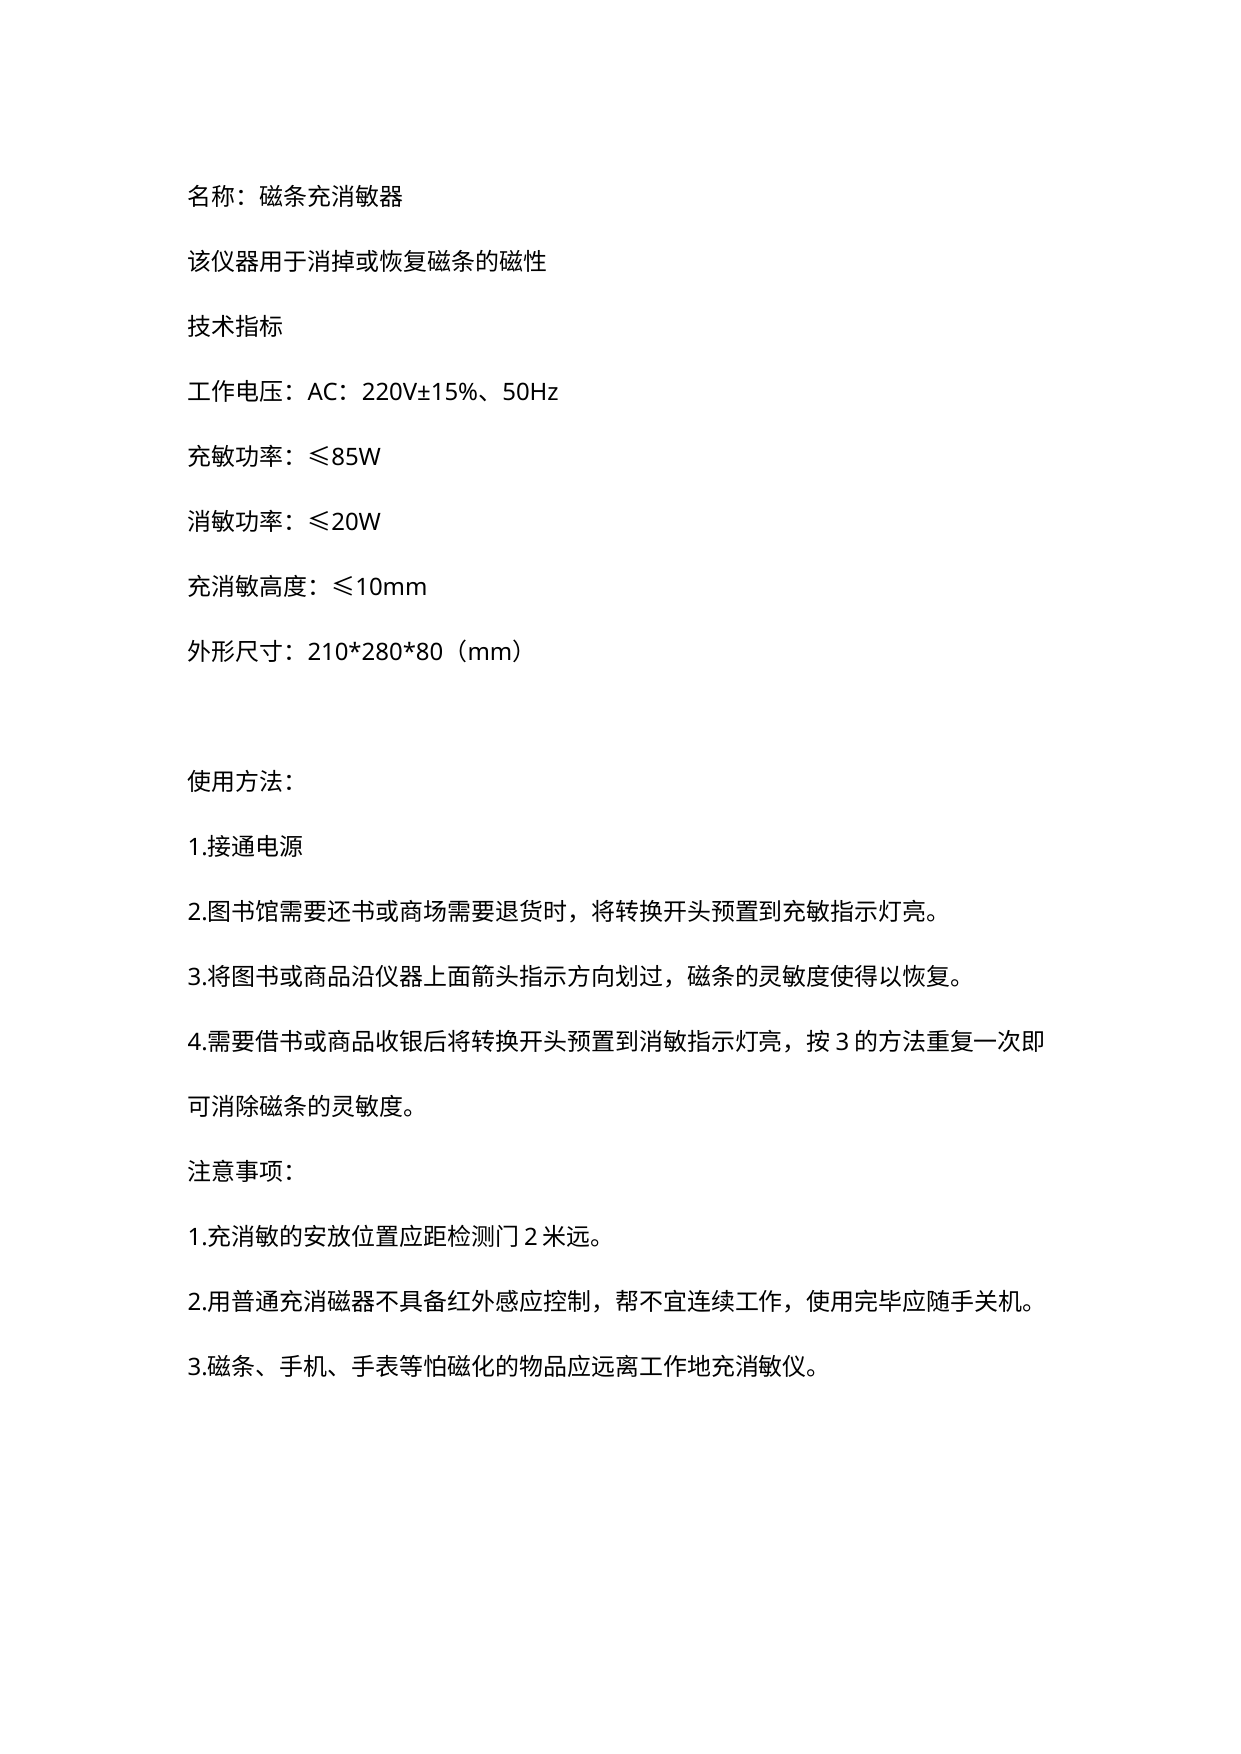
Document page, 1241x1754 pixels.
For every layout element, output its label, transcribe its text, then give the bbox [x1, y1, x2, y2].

text 工作电压：AC：220V±15%、50Hz [187, 357, 1053, 422]
text 3.将图书或商品沿仪器上面箭头指示方向划过，磁条的灵敏度使得以恢复。 [187, 942, 1053, 1007]
text 消敏功率：≤20W [187, 487, 1053, 552]
text 该仪器用于消掉或恢复磁条的磁性 [187, 227, 1053, 292]
text 使用方法： [187, 747, 1053, 812]
text 1.充消敏的安放位置应距检测门2米远。 [187, 1202, 1053, 1267]
text 技术指标 [187, 292, 1053, 357]
text 2.用普通充消磁器不具备红外感应控制，帮不宜连续工作，使用完毕应随手关机。 [187, 1267, 1053, 1332]
text 1.接通电源 [187, 812, 1053, 877]
text 2.图书馆需要还书或商场需要退货时，将转换开头预置到充敏指示灯亮。 [187, 877, 1053, 942]
text 注意事项： [187, 1137, 1053, 1202]
text 名称：磁条充消敏器 [187, 162, 1053, 227]
text 充消敏高度：≤10mm [187, 552, 1053, 617]
text 充敏功率：≤85W [187, 422, 1053, 487]
text 3.磁条、手机、手表等怕磁化的物品应远离工作地充消敏仪。 [187, 1332, 1053, 1397]
text 4.需要借书或商品收银后将转换开头预置到消敏指示灯亮，按3的方法重复一次即可消除磁条的灵敏度。 [187, 1007, 1053, 1137]
text 外形尺寸：210*280*80（mm） [187, 617, 1053, 682]
